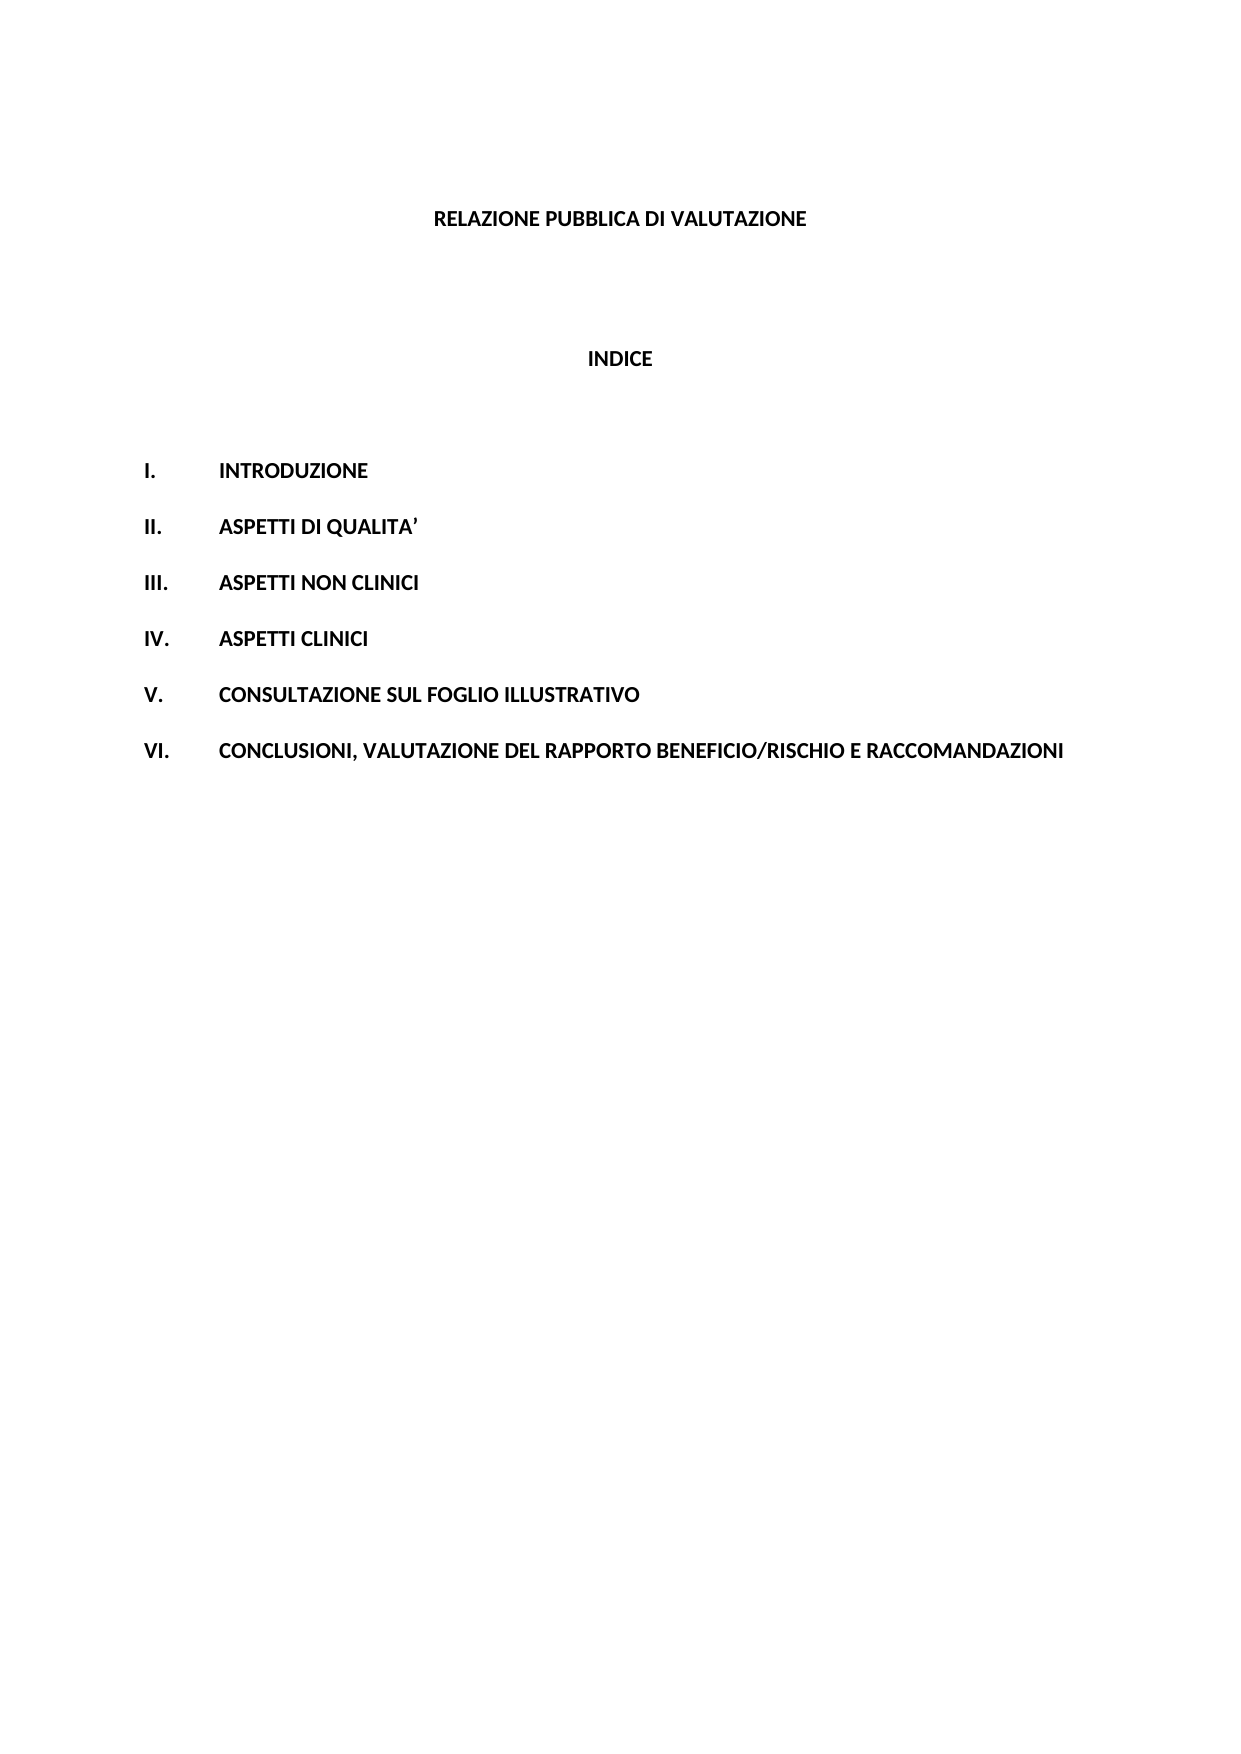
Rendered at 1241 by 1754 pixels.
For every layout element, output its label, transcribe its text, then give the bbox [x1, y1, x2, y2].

list CONSULTAZIONE SUL FOGLIO ILLUSTRATIVO [144, 680, 1134, 708]
text INDICE [106, 344, 1134, 372]
list ASPETTI NON CLINICI [144, 568, 1134, 596]
list ASPETTI DI QUALITA’ [144, 512, 1134, 540]
list ASPETTI CLINICI [144, 624, 1134, 652]
list INTRODUZIONE [144, 456, 1134, 484]
text RELAZIONE PUBBLICA DI VALUTAZIONE [106, 204, 1134, 232]
list CONCLUSIONI, VALUTAZIONE DEL RAPPORTO BENEFICIO/RISCHIO E RACCOMANDAZIONI [144, 736, 1134, 764]
